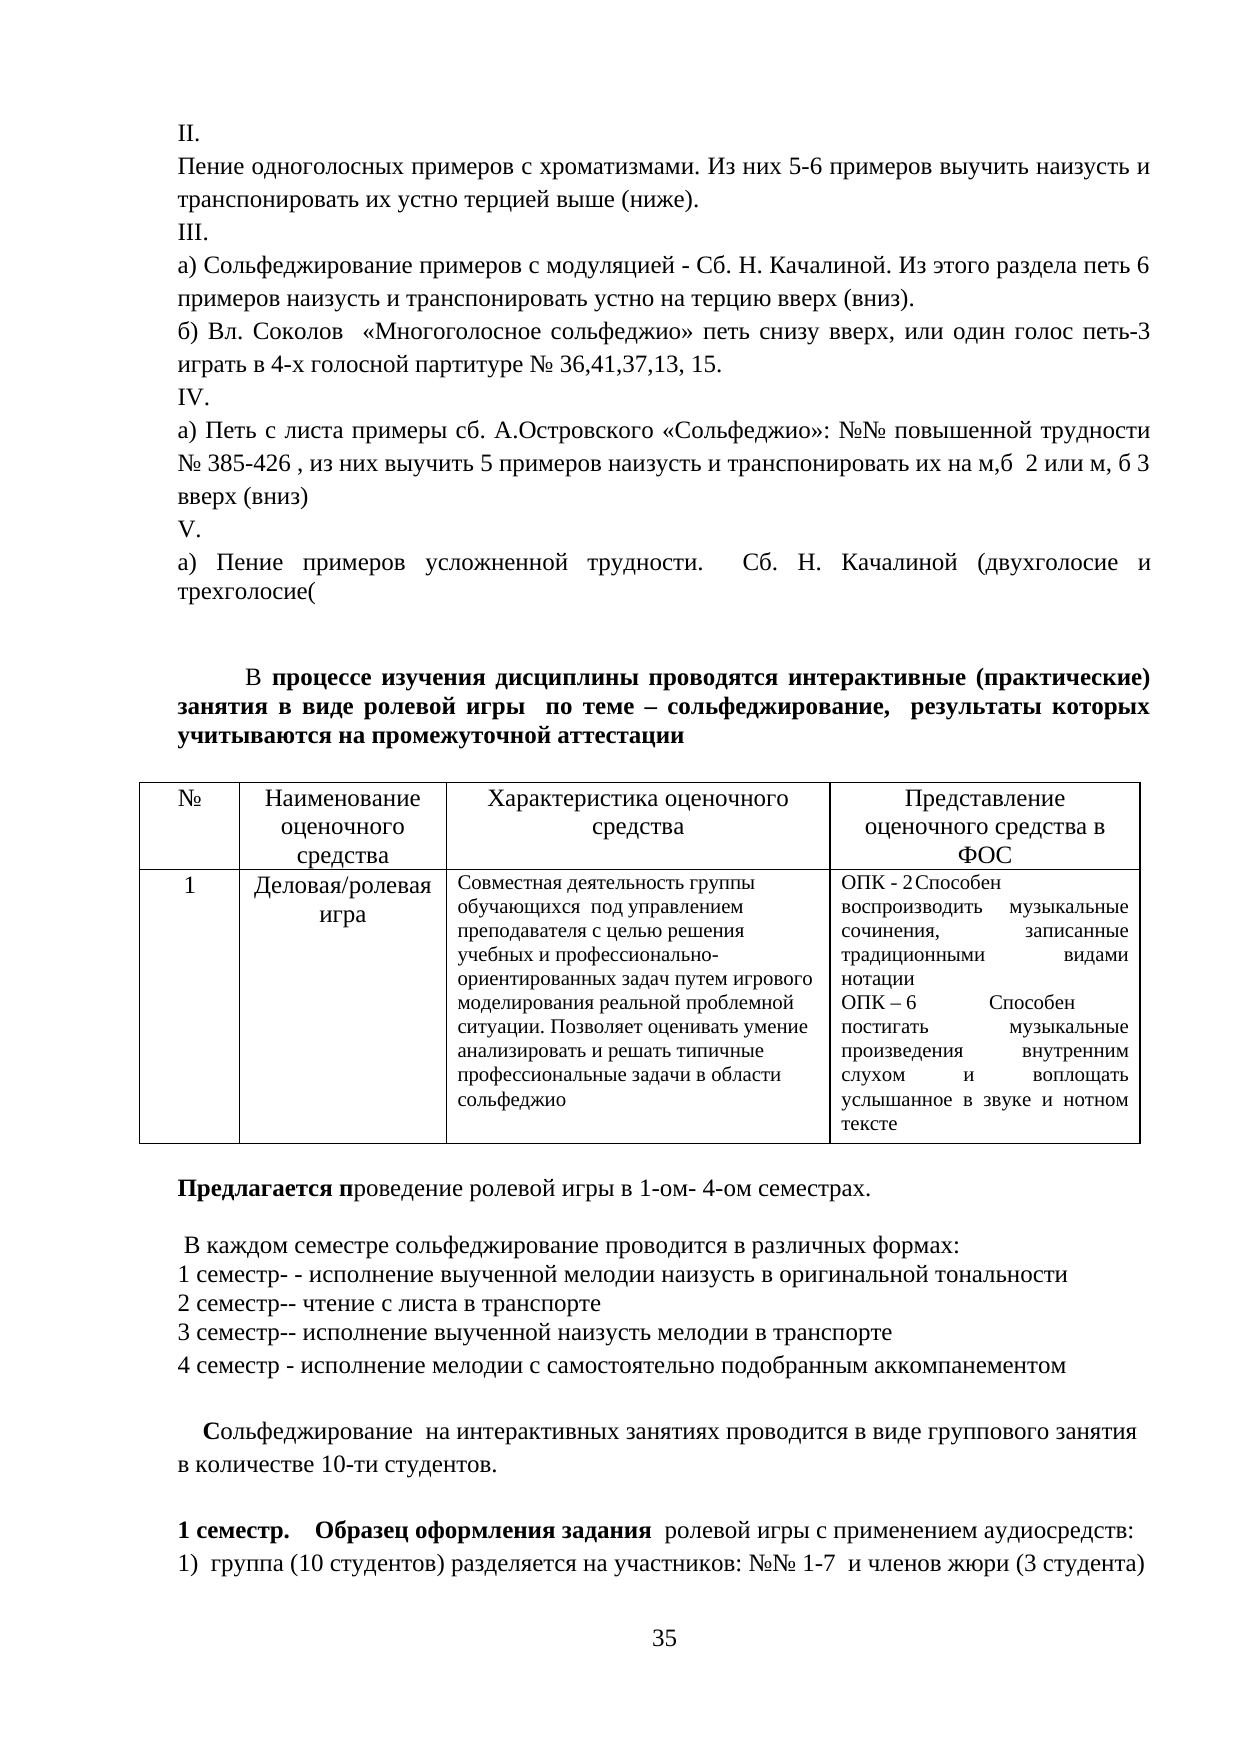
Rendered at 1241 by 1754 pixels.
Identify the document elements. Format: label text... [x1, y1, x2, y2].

text IV. [177, 382, 1152, 411]
text Предлагается проведение ролевой игры в 1-ом- 4-ом семестрах. [177, 1173, 1152, 1202]
table_cell 1 [140, 870, 239, 1143]
text 4 семестр - исполнение мелодии с самостоятельно подобранным аккомпанементом [177, 1350, 1152, 1379]
text II. [177, 118, 1152, 147]
text 2 семестр-- чтение с листа в транспорте [177, 1288, 1152, 1317]
table_header Представление оценочного средства в ФОС [831, 783, 1139, 869]
text а) Сольфеджирование примеров с модуляцией - Сб. Н. Качалиной. Из этого раздела петь 6 примеров наизусть и транспонировать устно на терцию вверх (вниз). [177, 250, 1152, 312]
table_header Наименование оценочного средства [240, 783, 446, 869]
text 1) группа (10 студентов) разделяется на участников: №№ 1-7 и членов жюри (3 студента) [177, 1548, 1152, 1577]
text Пение одноголосных примеров с хроматизмами. Из них 5-6 примеров выучить наизусть и транспонировать их устно терцией выше (ниже). [177, 151, 1152, 213]
table_header № [140, 783, 239, 869]
table_cell ОПК - 2 Способен воспроизводить музыкальные сочинения, записанные традиционными видами нотации ОПК – 6 Способен постигать музыкальные произведения внутренним слухом и воплощать услышанное в звуке и нотном тексте [831, 870, 1139, 1143]
text б) Вл. Соколов «Многоголосное сольфеджио» петь снизу вверх, или один голос петь-3 играть в 4-х голосной партитуре № 36,41,37,13, 15. [177, 316, 1152, 378]
text а) Пение примеров усложненной трудности. Сб. Н. Качалиной (двухголосие и трехголосие( [177, 547, 1152, 605]
text 1 семестр. Образец оформления задания ролевой игры с применением аудиосредств: [177, 1515, 1152, 1544]
text Сольфеджирование на интерактивных занятиях проводится в виде группового занятия в количестве 10-ти студентов. [177, 1416, 1152, 1478]
text а) Петь с листа примеры сб. А.Островского «Сольфеджио»: №№ повышенной трудности № 385-426 , из них выучить 5 примеров наизусть и транспонировать их на м,б 2 или м, б 3 вверх (вниз) [177, 415, 1152, 510]
text 1 семестр- - исполнение выученной мелодии наизусть в оригинальной тональности [177, 1259, 1152, 1288]
text III. [177, 217, 1152, 246]
text V. [177, 514, 1152, 543]
text В каждом семестре сольфеджирование проводится в различных формах: [177, 1231, 1152, 1259]
text В процессе изучения дисциплины проводятся интерактивные (практические) занятия в виде ролевой игры по теме – сольфеджирование, результаты которых учитываются на промежуточной аттестации [177, 662, 1152, 749]
table_cell Совместная деятельность группы обучающихся под управлением преподавателя с целью решения учебных и профессионально-ориентированных задач путем игрового моделирования реальной проблемной ситуации. Позволяет оценивать умение анализировать и решать типичные профессиональные задачи в области сольфеджио [447, 870, 829, 1143]
table_header Характеристика оценочного средства [447, 783, 829, 869]
table_cell Деловая/ролевая игра [240, 870, 446, 1143]
text 3 семестр-- исполнение выученной наизусть мелодии в транспорте [177, 1317, 1152, 1346]
